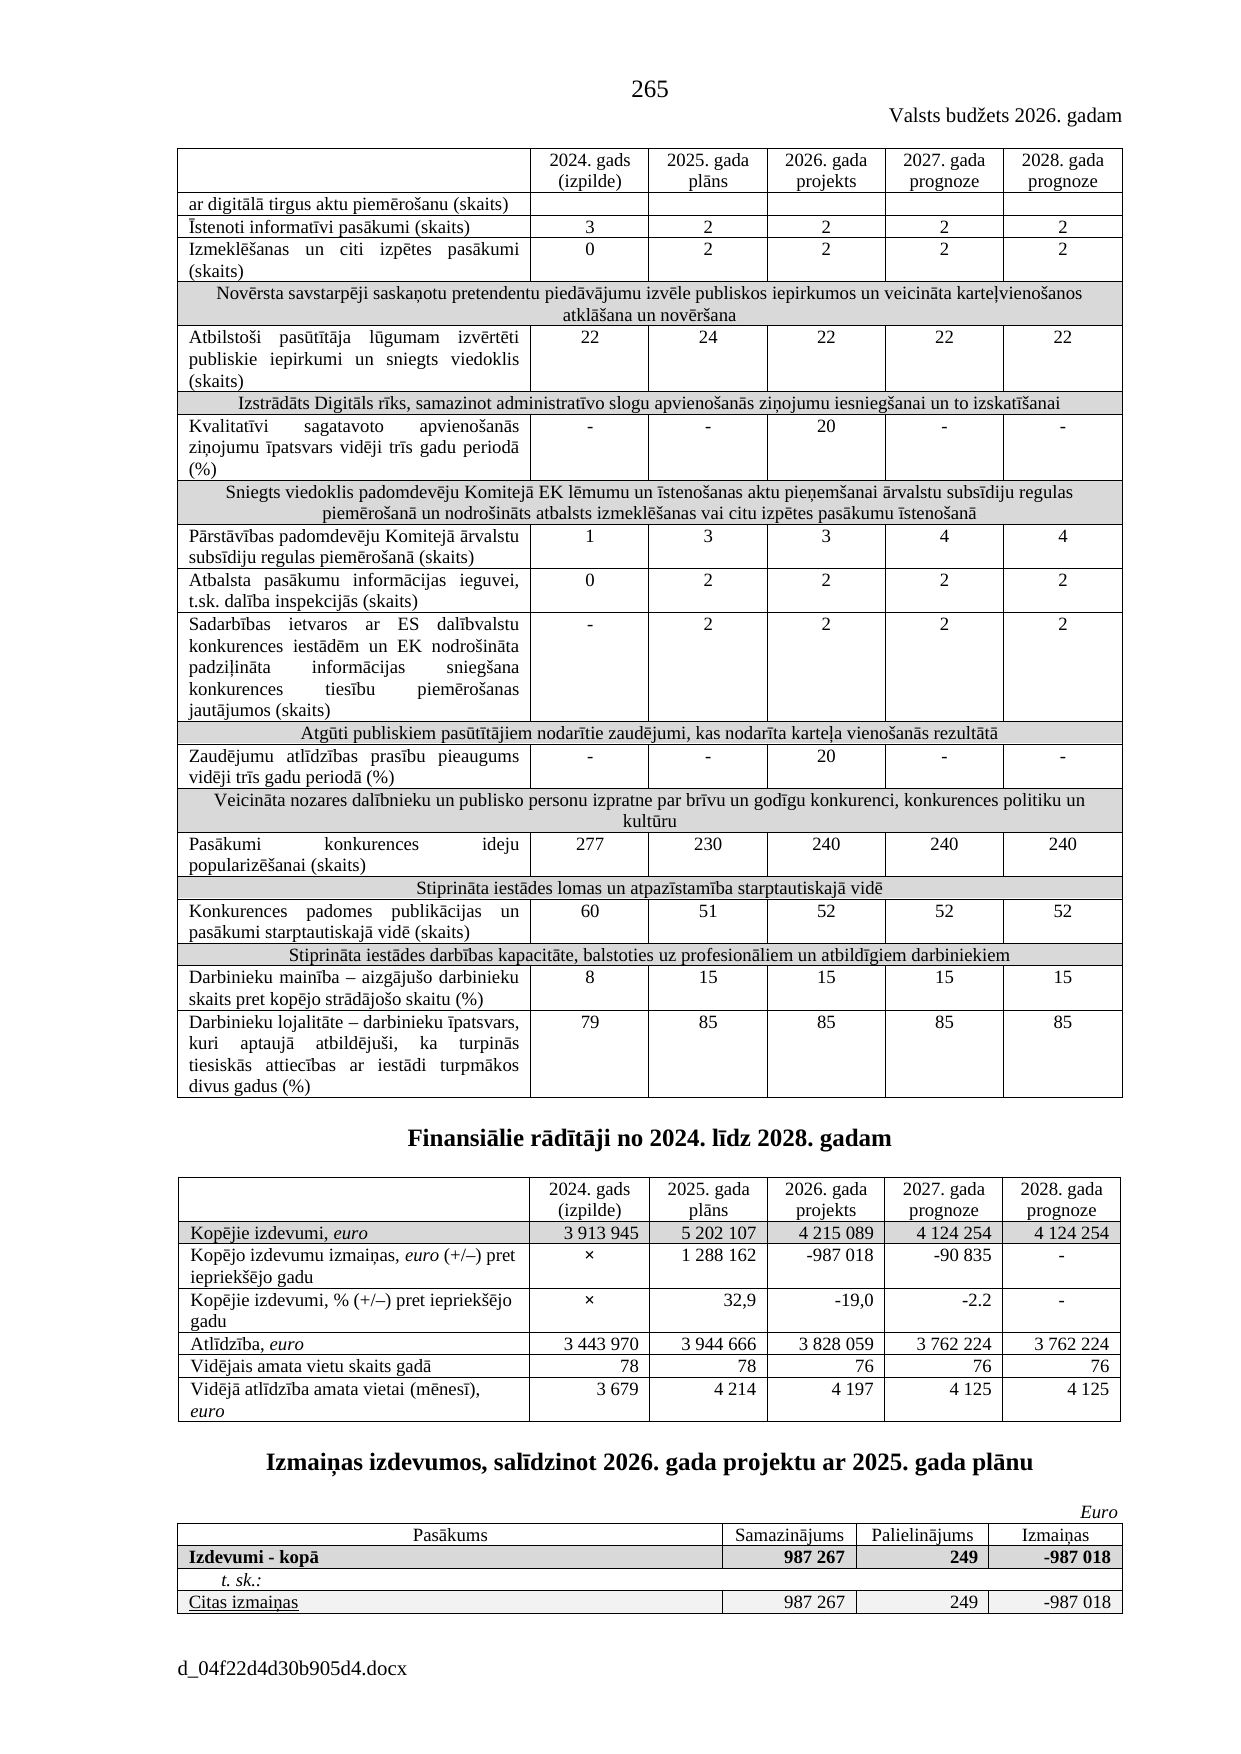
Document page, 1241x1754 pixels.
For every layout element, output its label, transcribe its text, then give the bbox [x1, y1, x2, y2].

table_cell 15 [649, 966, 767, 1009]
table_cell 5 202 107 [650, 1222, 767, 1243]
table_cell 2 [1004, 238, 1122, 281]
table_cell Darbinieku lojalitāte – darbinieku īpatsvars, kuri aptaujā atbildējuši, ka turpinās tiesiskās attiecības ar iestādi turpmākos divus gadus (%) [178, 1011, 530, 1097]
table_cell Atlīdzība, euro [179, 1333, 529, 1354]
table_cell 4 [768, 193, 885, 214]
table_cell 76 [885, 1355, 1002, 1377]
table_cell 2 [1004, 216, 1122, 237]
table_cell 3 828 059 [768, 1333, 884, 1354]
table_cell Izstrādāts Digitāls rīks, samazinot administratīvo slogu apvienošanās ziņojumu iesniegšanai un to izskatīšanai [178, 392, 1122, 414]
table_cell 4 [1004, 193, 1122, 214]
table_cell 85 [768, 1011, 885, 1097]
table_cell - [1003, 1289, 1120, 1332]
table_cell 2 [886, 613, 1003, 721]
table_cell 987 267 [723, 1591, 856, 1613]
table_cell - [649, 415, 767, 479]
table_cell × [530, 1289, 649, 1332]
table_cell 4 124 254 [885, 1222, 1002, 1243]
table_cell 2 [649, 613, 767, 721]
table_cell 20 [768, 745, 885, 788]
table_cell Novērsta savstarpēji saskaņotu pretendentu piedāvājumu izvēle publiskos iepirkumos un veicināta karteļvienošanos atklāšana un novēršana [178, 282, 1122, 325]
table_cell 4 125 [1003, 1378, 1120, 1421]
table_cell -90 835 [885, 1244, 1002, 1287]
table_cell 987 267 [723, 1546, 856, 1568]
table_cell 22 [531, 326, 648, 391]
text Euro [1002, 1501, 1122, 1522]
table_cell 249 [857, 1546, 988, 1568]
table_cell 2 [649, 238, 767, 281]
table_cell Darbinieku mainība – aizgājušo darbinieku skaits pret kopējo strādājošo skaitu (%) [178, 966, 530, 1009]
table_cell 3 679 [530, 1378, 649, 1421]
table_cell 2 [886, 238, 1003, 281]
table_cell Kopējo izdevumu izmaiņas, euro (+/–) pret iepriekšējo gadu [179, 1244, 529, 1287]
table_header 2025. gada plāns [650, 1178, 767, 1221]
table_cell 249 [857, 1591, 988, 1613]
table_cell 2 [768, 613, 885, 721]
text Finansiālie rādītāji no 2024. līdz 2028. gadam [177, 1123, 1122, 1152]
table_cell Atgūti publiskiem pasūtītājiem nodarītie zaudējumi, kas nodarīta karteļa vienošanās rezultātā [178, 722, 1122, 743]
table_cell 4 124 254 [1003, 1222, 1120, 1243]
table_cell 85 [886, 1011, 1003, 1097]
table_header Izmaiņas [989, 1524, 1122, 1545]
table_cell 3 [649, 193, 767, 214]
table_cell Pārstāvības padomdevēju Komitejā ārvalstu subsīdiju regulas piemērošanā (skaits) [178, 525, 530, 568]
table_cell 79 [531, 1011, 648, 1097]
table_cell 20 [768, 415, 885, 479]
table_cell -19,0 [768, 1289, 884, 1332]
table_cell - [886, 415, 1003, 479]
table_cell 3 762 224 [1003, 1333, 1120, 1354]
table_cell 2 [1004, 613, 1122, 721]
table_cell Sniegts viedoklis padomdevēju Komitejā EK lēmumu un īstenošanas aktu pieņemšanai ārvalstu subsīdiju regulas piemērošanā un nodrošināts atbalsts izmeklēšanas vai citu izpētes pasākumu īstenošanā [178, 481, 1122, 524]
table_cell 2 [886, 569, 1003, 612]
table_cell 4 [531, 193, 648, 214]
table_cell Kopējie izdevumi, % (+/–) pret iepriekšējo gadu [179, 1289, 529, 1332]
table_cell 76 [768, 1355, 884, 1377]
table_header 2028. gada prognoze [1003, 1178, 1120, 1221]
table_cell 3 [649, 525, 767, 568]
table_cell Atbalsta pasākumu informācijas ieguvei, t.sk. dalība inspekcijās (skaits) [178, 569, 530, 612]
table_header 2025. gada plāns [649, 149, 767, 192]
table_cell 85 [649, 1011, 767, 1097]
table_cell 2 [1004, 569, 1122, 612]
table_cell 52 [1004, 900, 1122, 943]
table_cell Vidējā atlīdzība amata vietai (mēnesī), euro [179, 1378, 529, 1421]
table_cell 15 [768, 966, 885, 1009]
table_cell Citas izmaiņas [178, 1591, 722, 1613]
table_header [178, 149, 530, 192]
table_cell 1 [531, 525, 648, 568]
table_cell 4 197 [768, 1378, 884, 1421]
table_cell 2 [768, 569, 885, 612]
table_cell 8 [531, 966, 648, 1009]
table_cell 2 [768, 216, 885, 237]
table_cell Īstenoti informatīvi pasākumi (skaits) [178, 216, 530, 237]
table_cell 3 [531, 216, 648, 237]
table_cell 4 125 [885, 1378, 1002, 1421]
table_cell 3 762 224 [885, 1333, 1002, 1354]
table_cell - [531, 745, 648, 788]
table_cell Pasākumi konkurences ideju popularizēšanai (skaits) [178, 833, 530, 876]
table_cell -987 018 [768, 1244, 884, 1287]
table_cell 4 214 [650, 1378, 767, 1421]
table_cell Konkurences padomes publikācijas un pasākumi starptautiskajā vidē (skaits) [178, 900, 530, 943]
table_cell - [531, 613, 648, 721]
table_cell 24 [649, 326, 767, 391]
table_cell 3 443 970 [530, 1333, 649, 1354]
table_header 2027. gada prognoze [885, 1178, 1002, 1221]
table_header 2026. gada projekts [768, 1178, 884, 1221]
table_cell 230 [649, 833, 767, 876]
table_cell 277 [531, 833, 648, 876]
table_cell Stiprināta iestādes darbības kapacitāte, balstoties uz profesionāliem un atbildīgiem darbiniekiem [178, 944, 1122, 965]
table_header Palielinājums [857, 1524, 988, 1545]
table_cell - [1003, 1244, 1120, 1287]
table_cell -987 018 [989, 1591, 1122, 1613]
table_cell Zaudējumu atlīdzības prasību pieaugums vidēji trīs gadu periodā (%) [178, 745, 530, 788]
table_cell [178, 193, 530, 214]
table_cell - [1004, 745, 1122, 788]
table_cell - [531, 415, 648, 479]
table_header Samazinājums [723, 1524, 856, 1545]
table_cell 85 [1004, 1011, 1122, 1097]
table_cell 22 [886, 326, 1003, 391]
table_cell 4 [1004, 525, 1122, 568]
table_cell 15 [1004, 966, 1122, 1009]
table_header 2024. gads (izpilde) [531, 149, 648, 192]
table_cell Stiprināta iestādes lomas un atpazīstamība starptautiskajā vidē [178, 877, 1122, 898]
table_cell 4 [886, 525, 1003, 568]
table_cell 4 [886, 193, 1003, 214]
table_cell -987 018 [989, 1546, 1122, 1568]
table_cell 76 [1003, 1355, 1120, 1377]
table_cell 22 [768, 326, 885, 391]
table_cell 32,9 [650, 1289, 767, 1332]
table_cell 3 944 666 [650, 1333, 767, 1354]
table_cell 60 [531, 900, 648, 943]
table_cell 240 [1004, 833, 1122, 876]
table_cell 3 [768, 525, 885, 568]
table_cell 52 [886, 900, 1003, 943]
table_cell 2 [768, 238, 885, 281]
table_cell -2.2 [885, 1289, 1002, 1332]
table_cell 3 913 945 [530, 1222, 649, 1243]
table_cell 240 [768, 833, 885, 876]
table_cell 22 [1004, 326, 1122, 391]
table_cell 52 [768, 900, 885, 943]
table_cell - [886, 745, 1003, 788]
table_header 2027. gada prognoze [886, 149, 1003, 192]
table_cell 51 [649, 900, 767, 943]
table_header 2026. gada projekts [768, 149, 885, 192]
table_cell 78 [530, 1355, 649, 1377]
table_cell 1 288 162 [650, 1244, 767, 1287]
table_cell Vidējais amata vietu skaits gadā [179, 1355, 529, 1377]
table_cell Atbilstoši pasūtītāja lūgumam izvērtēti publiskie iepirkumi un sniegts viedoklis (skaits) [178, 326, 530, 391]
table_cell Izdevumi - kopā [178, 1546, 722, 1568]
table_cell Izmeklēšanas un citi izpētes pasākumi (skaits) [178, 238, 530, 281]
table_cell 78 [650, 1355, 767, 1377]
table_cell 2 [649, 216, 767, 237]
table_cell 240 [886, 833, 1003, 876]
table_cell × [530, 1244, 649, 1287]
table_cell 2 [649, 569, 767, 612]
table_header Pasākums [178, 1524, 722, 1545]
table_cell 4 215 089 [768, 1222, 884, 1243]
table_cell Kvalitatīvi sagatavoto apvienošanās ziņojumu īpatsvars vidēji trīs gadu periodā (%) [178, 415, 530, 479]
table_cell 15 [886, 966, 1003, 1009]
table_header 2024. gads (izpilde) [530, 1178, 649, 1221]
table_cell Sadarbības ietvaros ar ES dalībvalstu konkurences iestādēm un EK nodrošināta padziļināta informācijas sniegšana konkurences tiesību piemērošanas jautājumos (skaits) [178, 613, 530, 721]
table_header 2028. gada prognoze [1004, 149, 1122, 192]
table_cell 2 [886, 216, 1003, 237]
table_cell - [649, 745, 767, 788]
table_cell Kopējie izdevumi, euro [179, 1222, 529, 1243]
table_cell 0 [531, 238, 648, 281]
table_cell 0 [531, 569, 648, 612]
table_header [179, 1178, 529, 1221]
table_cell t. sk.: [178, 1569, 1122, 1590]
table_cell - [1004, 415, 1122, 479]
table_cell Veicināta nozares dalībnieku un publisko personu izpratne par brīvu un godīgu konkurenci, konkurences politiku un kultūru [178, 789, 1122, 832]
text Izmaiņas izdevumos, salīdzinot 2026. gada projektu ar 2025. gada plānu [177, 1447, 1122, 1476]
